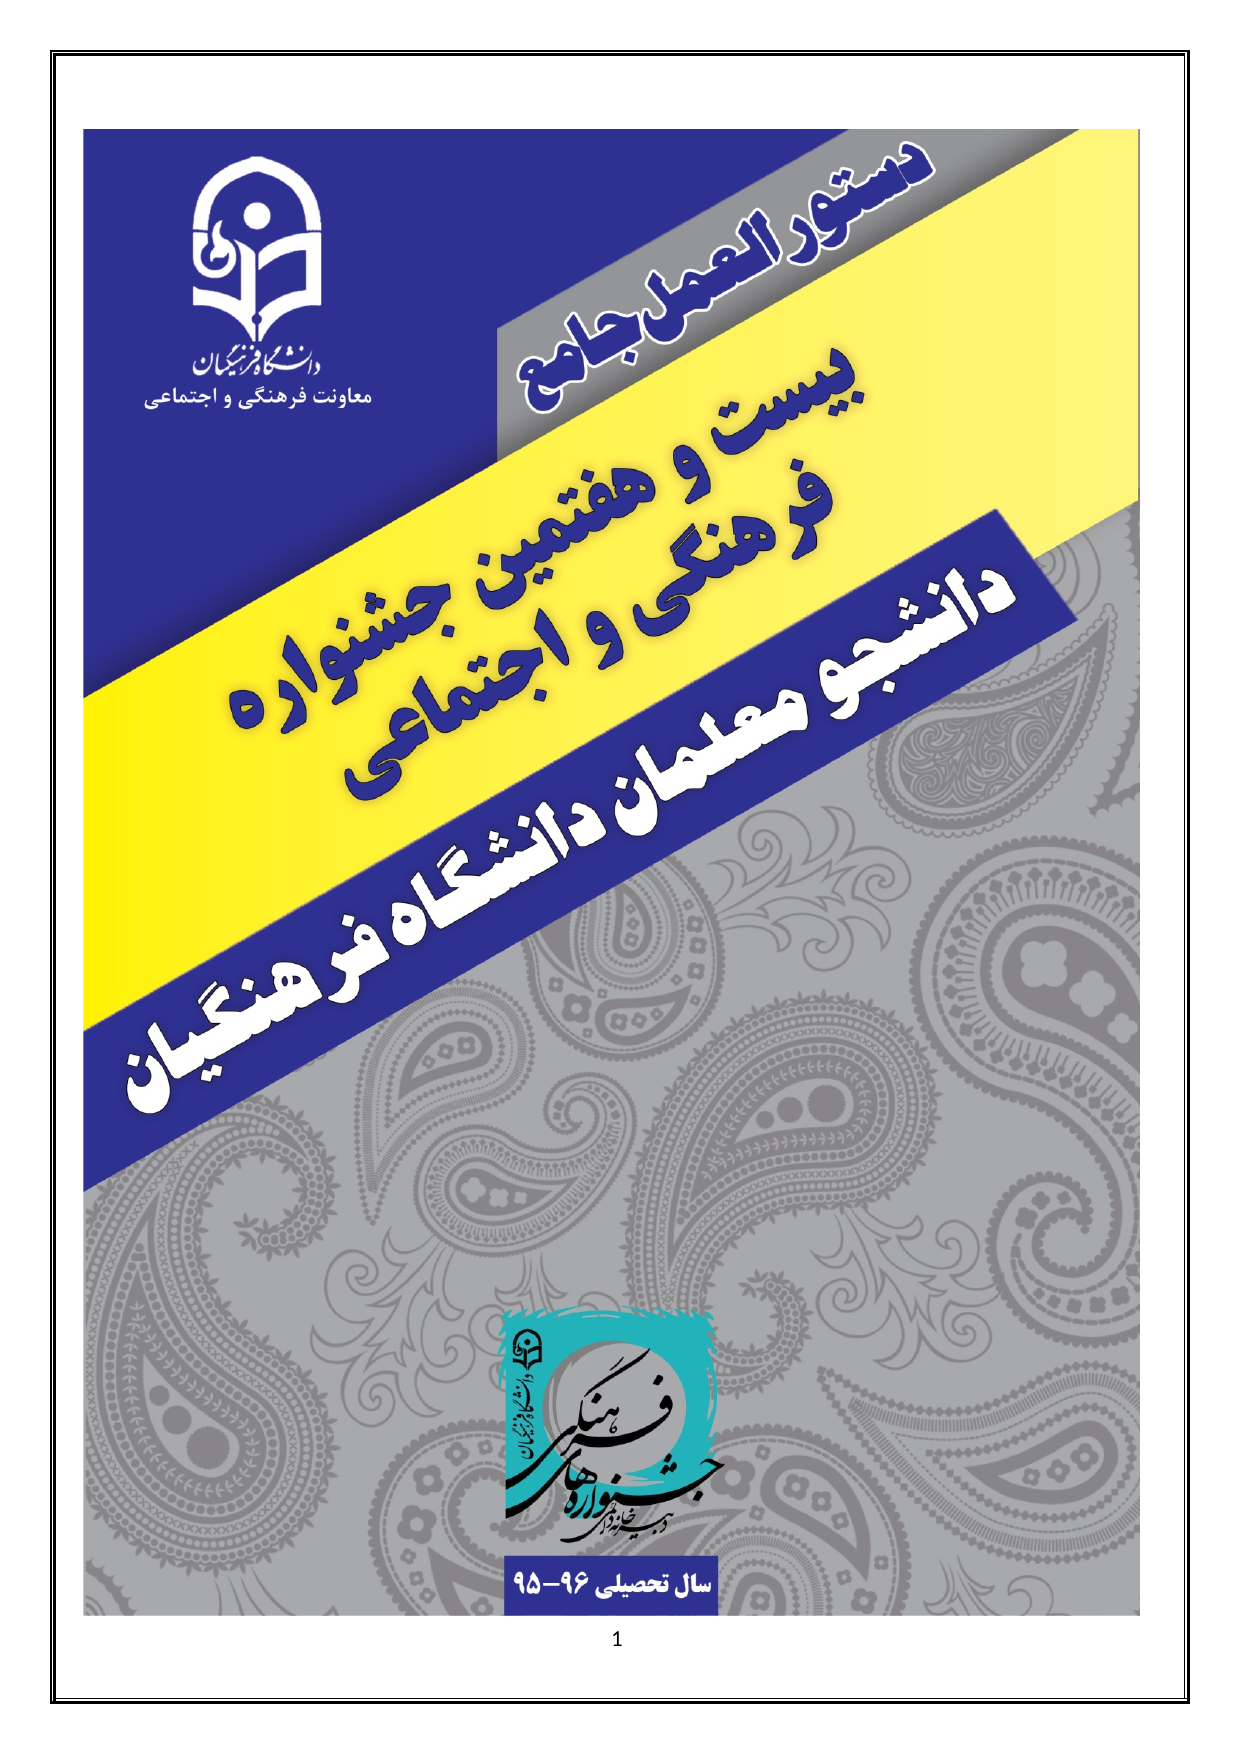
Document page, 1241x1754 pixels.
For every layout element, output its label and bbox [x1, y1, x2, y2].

picture [83, 129, 1140, 1616]
